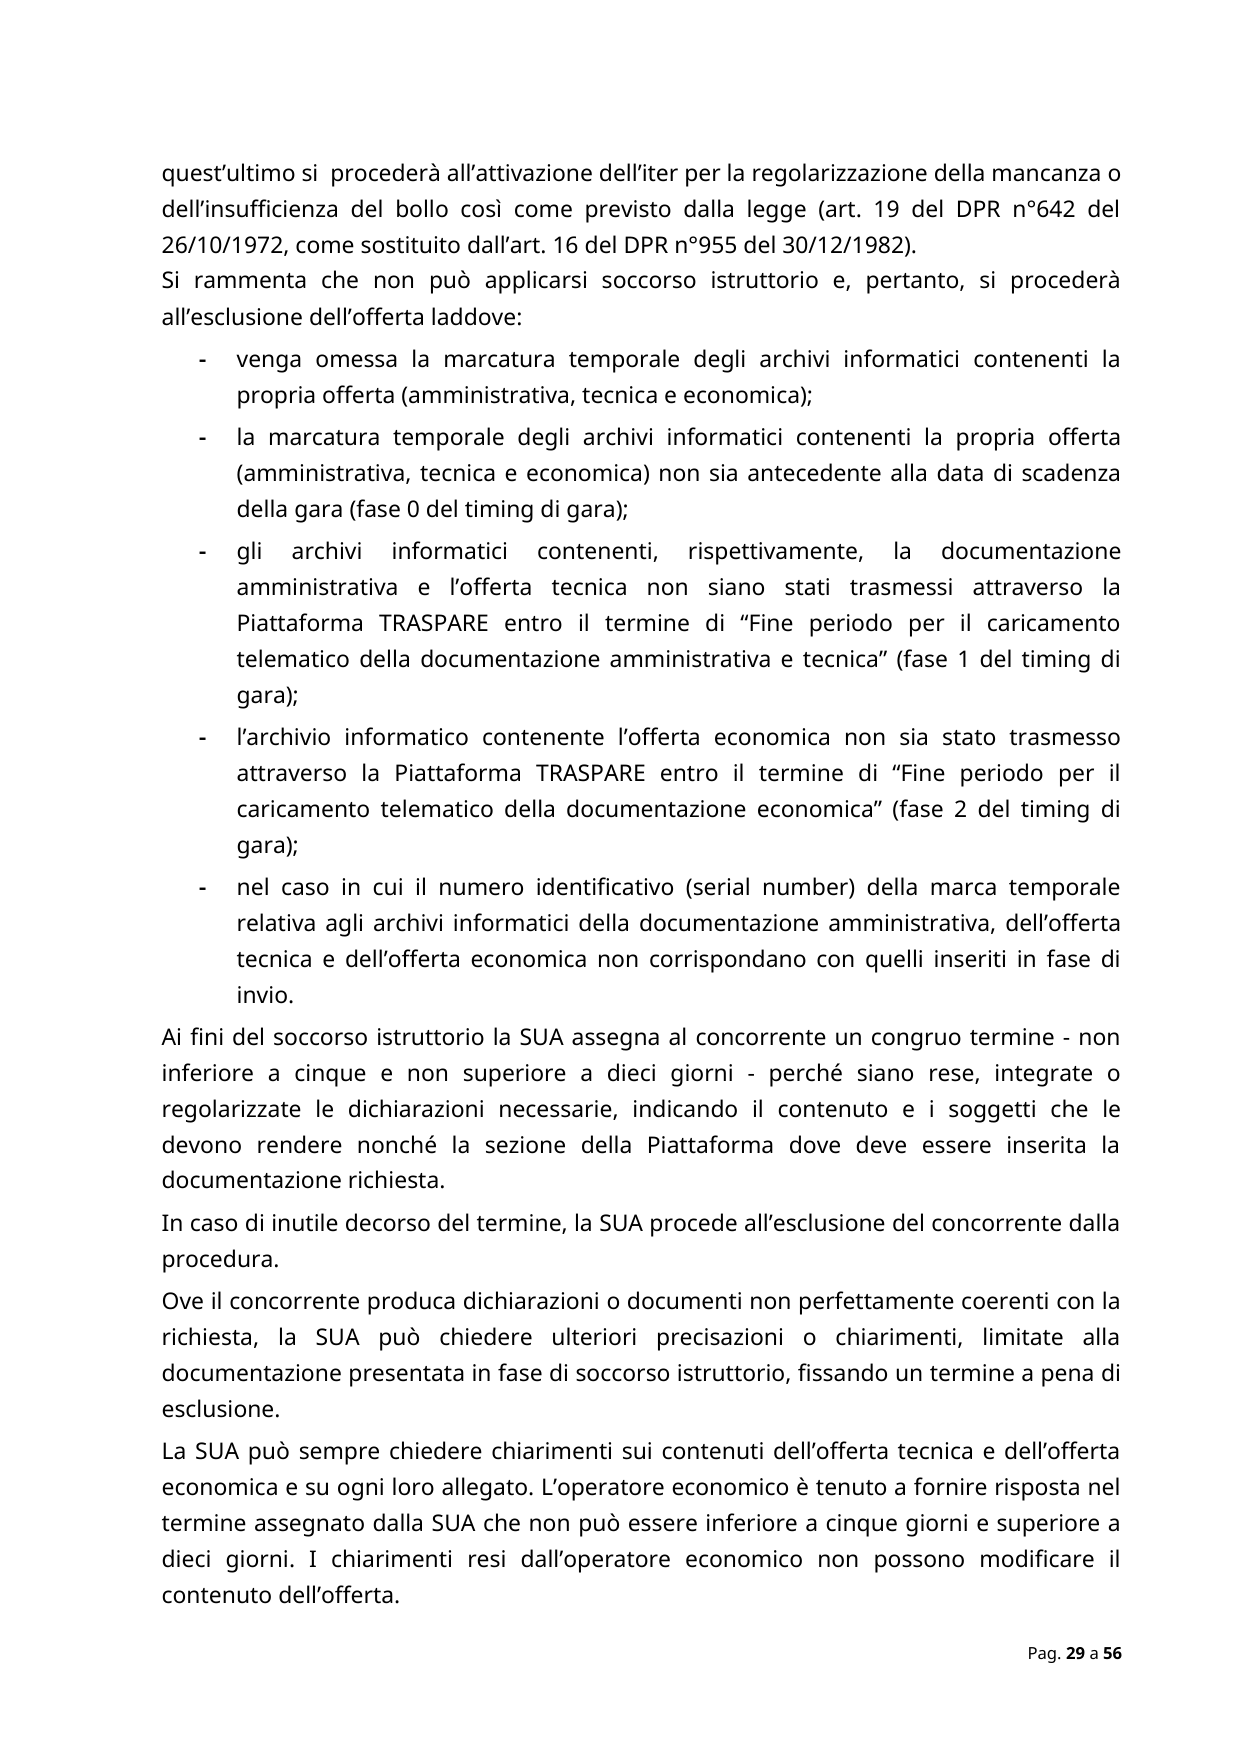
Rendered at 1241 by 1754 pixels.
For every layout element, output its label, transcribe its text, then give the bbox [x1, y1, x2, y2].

list la marcatura temporale degli archivi informatici contenenti la propria offerta (amministrativa, tecnica e economica) non sia antecedente alla data di scadenza della gara (fase 0 del timing di gara); [199, 421, 1122, 524]
text La SUA può sempre chiedere chiarimenti sui contenuti dell’offerta tecnica e dell’offerta economica e su ogni loro allegato. L’operatore economico è tenuto a fornire risposta nel termine assegnato dalla SUA che non può essere inferiore a cinque giorni e superiore a dieci giorni. I chiarimenti resi dall’operatore economico non possono modificare il contenuto dell’offerta. [161, 1435, 1122, 1610]
text Si rammenta che non può applicarsi soccorso istruttorio e, pertanto, si procederà all’esclusione dell’offerta laddove: [161, 264, 1122, 332]
text In caso di inutile decorso del termine, la SUA procede all’esclusione del concorrente dalla procedura. [161, 1207, 1122, 1274]
list nel caso in cui il numero identificativo (serial number) della marca temporale relativa agli archivi informatici della documentazione amministrativa, dell’offerta tecnica e dell’offerta economica non corrispondano con quelli inseriti in fase di invio. [199, 871, 1122, 1010]
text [161, 157, 1122, 260]
text Ai fini del soccorso istruttorio la SUA assegna al concorrente un congruo termine - non inferiore a cinque e non superiore a dieci giorni - perché siano rese, integrate o regolarizzate le dichiarazioni necessarie, indicando il contenuto e i soggetti che le devono rendere nonché la sezione della Piattaforma dove deve essere inserita la documentazione richiesta. [161, 1021, 1122, 1196]
list l’archivio informatico contenente l’offerta economica non sia stato trasmesso attraverso la Piattaforma TRASPARE entro il termine di “Fine periodo per il caricamento telematico della documentazione economica” (fase 2 del timing di gara); [199, 721, 1122, 860]
text Ove il concorrente produca dichiarazioni o documenti non perfettamente coerenti con la richiesta, la SUA può chiedere ulteriori precisazioni o chiarimenti, limitate alla documentazione presentata in fase di soccorso istruttorio, fissando un termine a pena di esclusione. [161, 1285, 1122, 1424]
list gli archivi informatici contenenti, rispettivamente, la documentazione amministrativa e l’offerta tecnica non siano stati trasmessi attraverso la Piattaforma TRASPARE entro il termine di “Fine periodo per il caricamento telematico della documentazione amministrativa e tecnica” (fase 1 del timing di gara); [199, 535, 1122, 710]
list venga omessa la marcatura temporale degli archivi informatici contenenti la propria offerta (amministrativa, tecnica e economica); [199, 343, 1122, 410]
